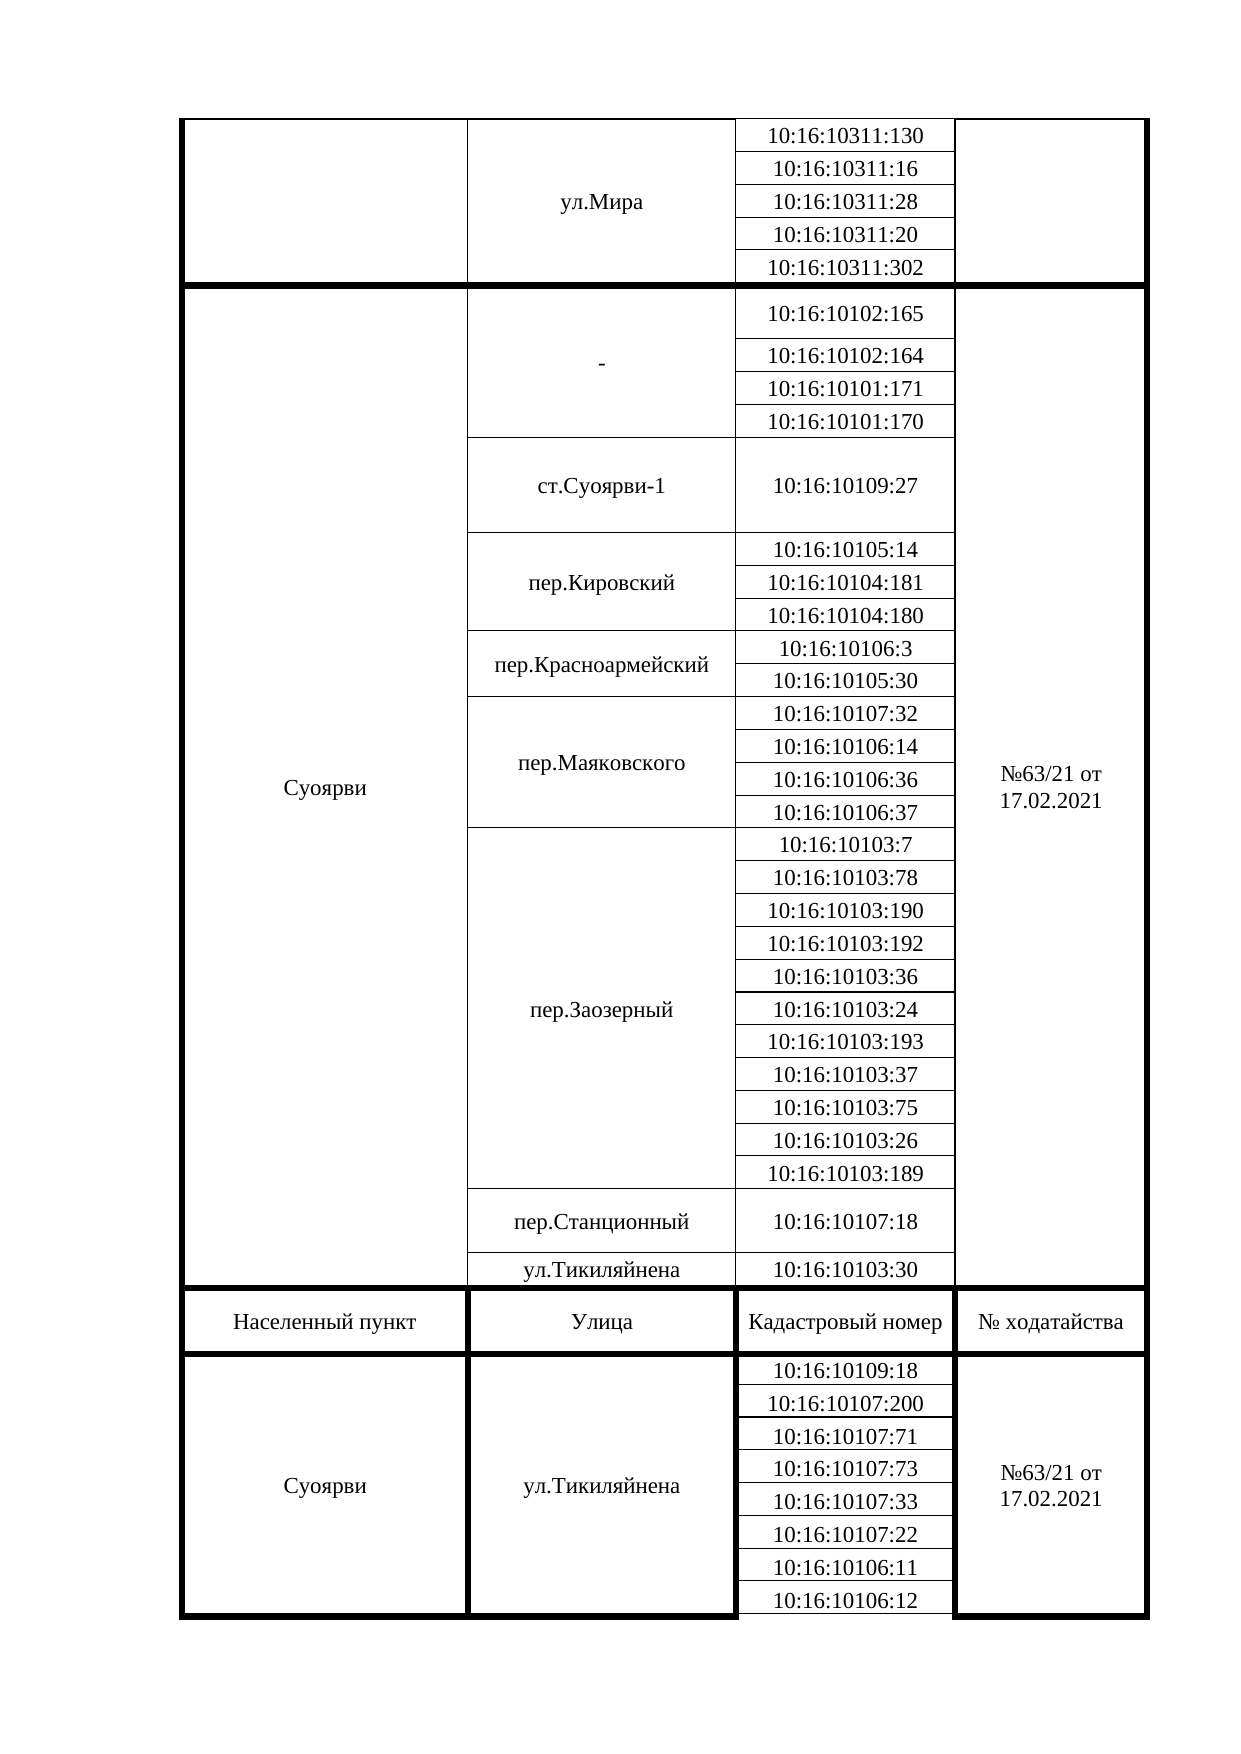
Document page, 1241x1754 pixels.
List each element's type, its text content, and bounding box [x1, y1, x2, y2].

table_cell 10:16:10103:192 [736, 927, 954, 958]
table_cell 10:16:10103:75 [736, 1091, 954, 1123]
table_cell 10:16:10103:30 [736, 1253, 954, 1285]
table_cell ул.Тикиляйнена [471, 1357, 733, 1613]
table_cell №63/21 от 17.02.2021 [956, 289, 1144, 1285]
table_cell 10:16:10103:24 [736, 993, 954, 1024]
table_cell 10:16:10106:36 [736, 763, 954, 794]
table_cell 10:16:10103:190 [736, 894, 954, 926]
table_cell 10:16:10311:28 [736, 185, 954, 217]
table_cell 10:16:10107:33 [739, 1483, 952, 1515]
table_cell 10:16:10311:16 [736, 152, 954, 184]
table_cell 10:16:10107:71 [739, 1418, 952, 1449]
table_cell 10:16:10107:200 [739, 1385, 952, 1416]
table_cell 10:16:10107:22 [739, 1516, 952, 1548]
table_cell 10:16:10107:73 [739, 1450, 952, 1482]
table_cell пер.Кировский [468, 533, 735, 630]
table_cell 10:16:10101:170 [736, 405, 954, 437]
table_cell Суоярви [185, 289, 467, 1285]
table_cell ул.Мира [468, 120, 735, 282]
table_cell №63/21 от 17.02.2021 [958, 1357, 1144, 1613]
table_cell 10:16:10106:3 [736, 631, 954, 663]
table_cell 10:16:10104:180 [736, 599, 954, 630]
table_cell 10:16:10103:193 [736, 1025, 954, 1057]
table_cell 10:16:10103:37 [736, 1058, 954, 1090]
table_cell 10:16:10105:14 [736, 533, 954, 565]
table_cell 10:16:10311:130 [736, 119, 954, 151]
table_cell - [468, 289, 735, 437]
table_cell 10:16:10107:18 [736, 1189, 954, 1252]
table_cell 10:16:10103:189 [736, 1156, 954, 1188]
table_cell Кадастровый номер [739, 1291, 952, 1351]
table_cell ст.Суоярви-1 [468, 438, 735, 532]
table_cell ул.Тикиляйнена [468, 1253, 735, 1285]
table_cell 10:16:10103:36 [736, 960, 954, 991]
table_cell 10:16:10102:165 [736, 289, 954, 338]
table_cell 10:16:10101:171 [736, 372, 954, 404]
table_cell 10:16:10311:20 [736, 218, 954, 249]
table_cell 10:16:10106:11 [739, 1549, 952, 1580]
table_cell 10:16:10104:181 [736, 566, 954, 598]
table_cell 10:16:10107:32 [736, 697, 954, 729]
table_cell Улица [471, 1291, 733, 1351]
table_cell 10:16:10103:7 [736, 828, 954, 860]
table_cell 10:16:10103:26 [736, 1124, 954, 1155]
table_cell 10:16:10311:302 [736, 250, 954, 282]
table_cell 10:16:10103:78 [736, 861, 954, 893]
table_cell 10:16:10106:12 [739, 1581, 952, 1613]
table_cell пер.Станционный [468, 1189, 735, 1252]
table_cell пер.Маяковского [468, 697, 735, 827]
table_cell 10:16:10106:37 [736, 796, 954, 827]
table_cell 10:16:10106:14 [736, 730, 954, 762]
table_cell 10:16:10105:30 [736, 664, 954, 696]
table_cell Населенный пункт [185, 1291, 465, 1351]
table_cell 10:16:10109:27 [736, 438, 954, 532]
table_cell пер.Заозерный [468, 828, 735, 1188]
table_cell 10:16:10102:164 [736, 339, 954, 371]
table_cell Суоярви [185, 1357, 465, 1613]
table_cell пер.Красноармейский [468, 631, 735, 696]
table_cell № ходатайства [958, 1291, 1144, 1351]
table_cell 10:16:10109:18 [739, 1357, 952, 1383]
